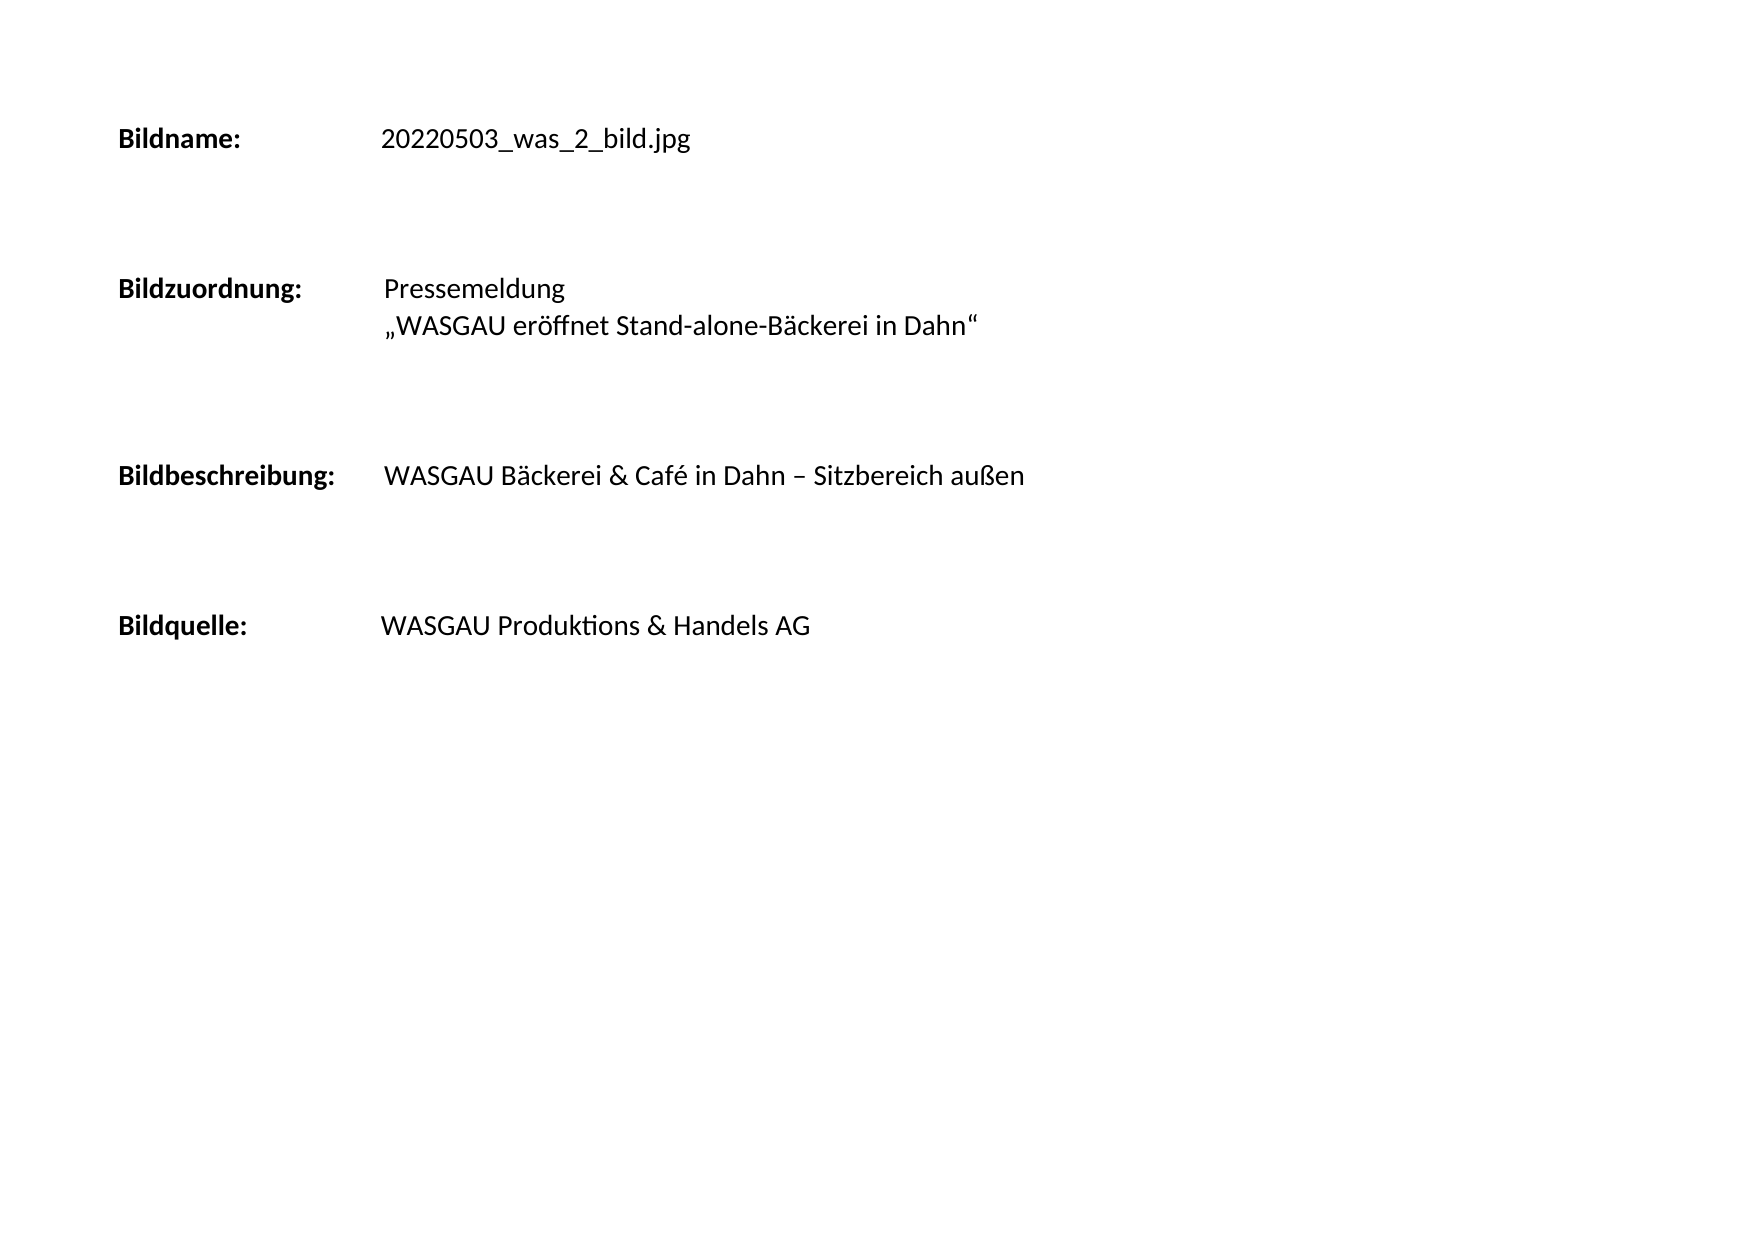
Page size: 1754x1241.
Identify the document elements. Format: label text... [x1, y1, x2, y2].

text Bildquelle: WASGAU Produktions & Handels AG [118, 606, 1636, 643]
text Bildname: 20220503_was_2_bild.jpg [118, 118, 1636, 156]
text Bildzuordnung: Pressemeldung „WASGAU eröffnet Stand-alone-Bäckerei in Dahn“ [118, 268, 1636, 343]
text Bildbeschreibung: WASGAU Bäckerei & Café in Dahn – Sitzbereich außen [118, 456, 1636, 493]
